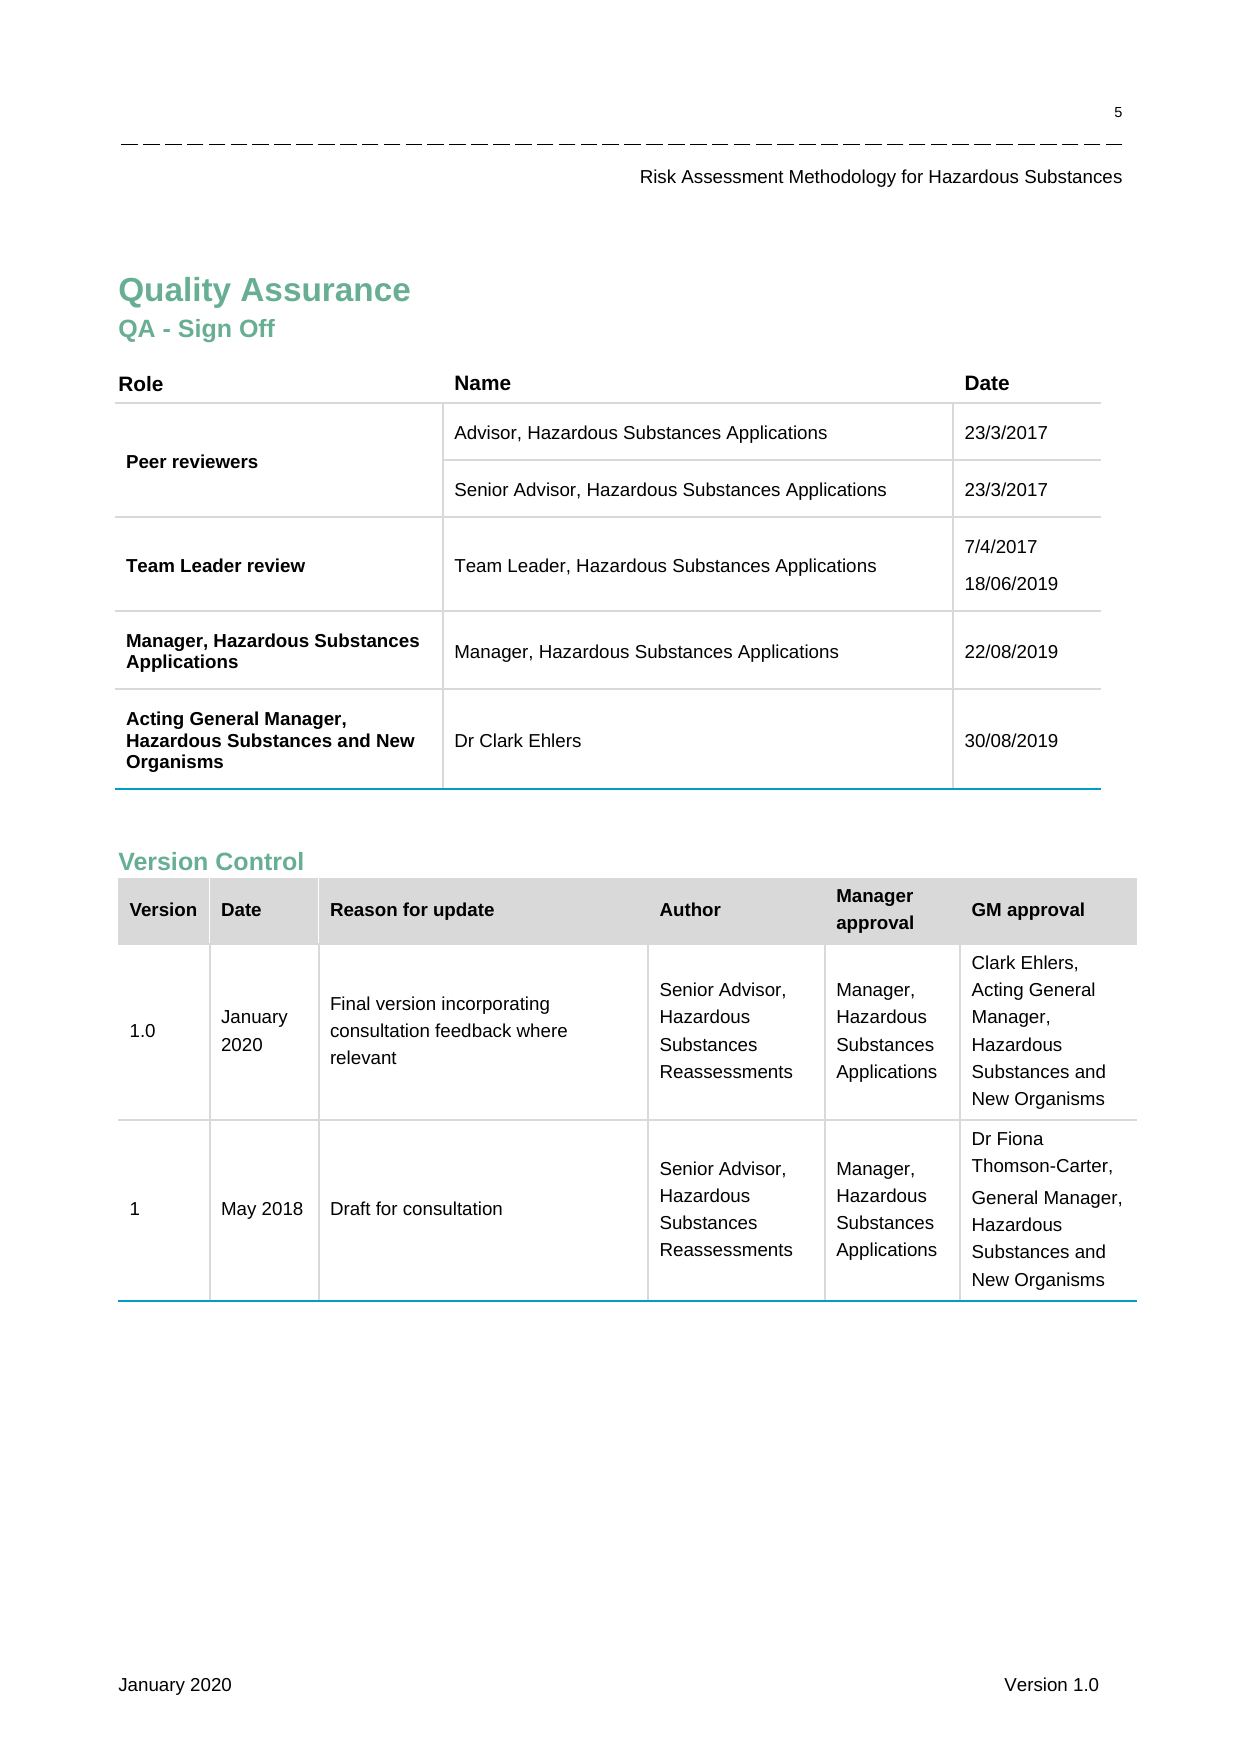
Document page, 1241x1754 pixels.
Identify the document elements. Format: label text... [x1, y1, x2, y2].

table_header Reason for update [319, 878, 648, 943]
table_cell 7/4/2017 18/06/2019 [954, 518, 1101, 610]
table_cell 1.0 [118, 945, 209, 1119]
table_cell Team Leader review [115, 518, 442, 610]
table_cell Manager, Hazardous Substances Applications [826, 1121, 959, 1299]
subtitle Quality Assurance [118, 270, 1122, 309]
table_cell Senior Advisor, Hazardous Substances Reassessments [649, 1121, 824, 1299]
table_header Date [953, 357, 1101, 402]
table_cell Senior Advisor, Hazardous Substances Reassessments [649, 945, 824, 1119]
table_cell January 2020 [211, 945, 318, 1119]
table_cell 23/3/2017 [954, 461, 1101, 516]
table_cell Senior Advisor, Hazardous Substances Applications [444, 461, 952, 516]
table_cell Manager, Hazardous Substances Applications [444, 612, 952, 688]
table_header Version [118, 878, 209, 943]
table_header Role [115, 357, 443, 402]
table_cell Dr Fiona Thomson-Carter, General Manager, Hazardous Substances and New Organisms [961, 1121, 1137, 1299]
table_cell Acting General Manager, Hazardous Substances and New Organisms [115, 690, 442, 788]
table_cell Draft for consultation [320, 1121, 647, 1299]
table_header Name [443, 357, 953, 402]
table_header Author [648, 878, 825, 943]
table_cell Final version incorporating consultation feedback where relevant [320, 945, 647, 1119]
table_cell Dr Clark Ehlers [444, 690, 952, 788]
table_cell Manager, Hazardous Substances Applications [826, 945, 959, 1119]
table_cell Advisor, Hazardous Substances Applications [444, 404, 952, 459]
table_header GM approval [960, 878, 1137, 943]
subtitle Version Control [118, 838, 1122, 878]
table_cell 30/08/2019 [954, 690, 1101, 788]
table_cell 1 [118, 1121, 209, 1299]
table_cell Team Leader, Hazardous Substances Applications [444, 518, 952, 610]
table_cell 23/3/2017 [954, 404, 1101, 459]
table_cell Clark Ehlers, Acting General Manager, Hazardous Substances and New Organisms [961, 945, 1137, 1119]
table_cell Peer reviewers [115, 404, 442, 516]
table_header Date [210, 878, 318, 943]
table_cell Manager, Hazardous Substances Applications [115, 612, 442, 688]
table_cell May 2018 [211, 1121, 318, 1299]
table_cell 22/08/2019 [954, 612, 1101, 688]
table_header Manager approval [825, 878, 960, 943]
text QA - Sign Off [118, 309, 1122, 344]
